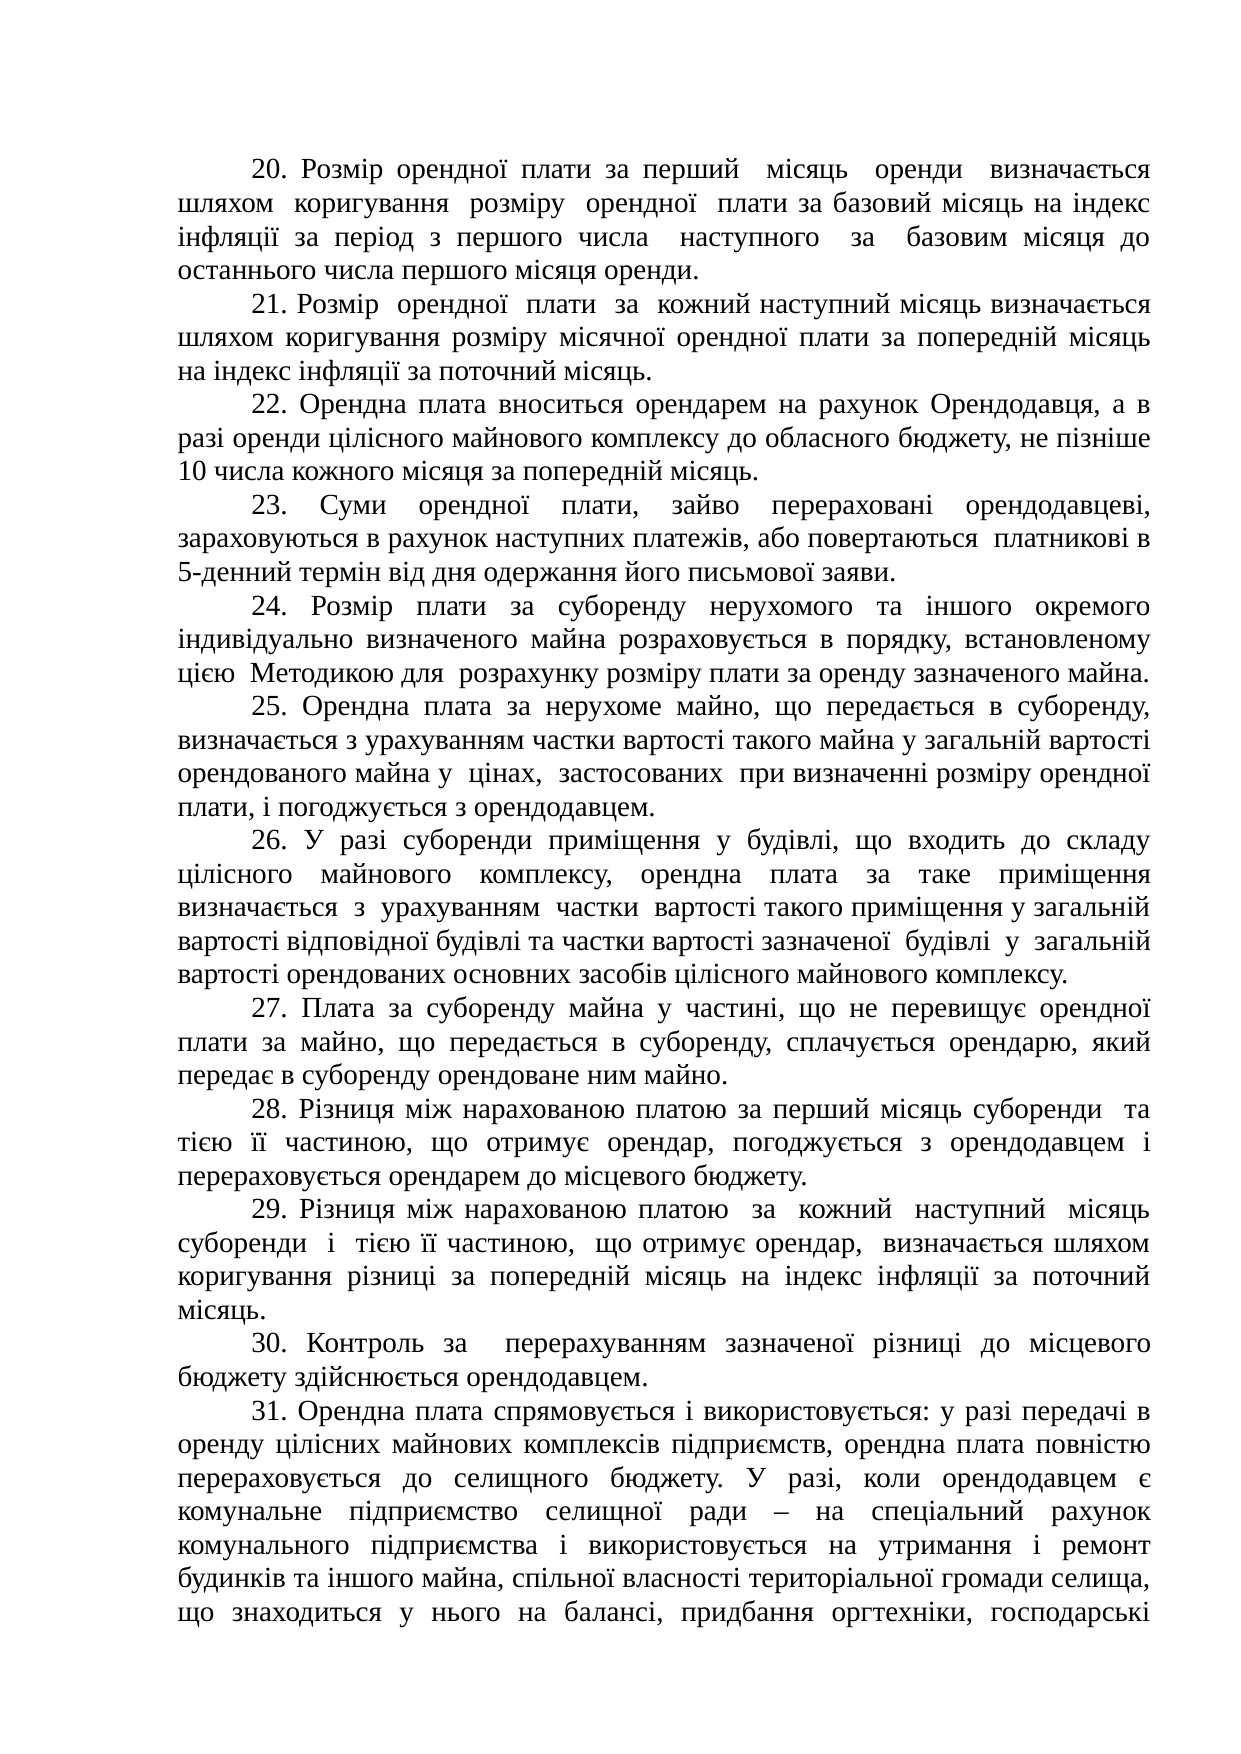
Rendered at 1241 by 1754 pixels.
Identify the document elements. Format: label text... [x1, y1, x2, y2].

text 21. Розмір орендної плати за кожний наступний місяць визначається шляхом коригування розміру місячної орендної плати за попередній місяць на індекс інфляції за поточний місяць. [177, 286, 1152, 386]
text 25. Орендна плата за нерухоме майно, що передається в суборенду, визначається з урахуванням частки вартості такого майна у загальній вартості орендованого майна у цінах, застосованих при визначенні розміру орендної плати, і погоджується з орендодавцем. [177, 688, 1152, 822]
text 27. Плата за суборенду майна у частині, що не перевищує орендної плати за майно, що передається в суборенду, сплачується орендарю, який передає в суборенду орендоване ним майно. [177, 990, 1152, 1091]
text 20. Розмір орендної плати за перший місяць оренди визначається шляхом коригування розміру орендної плати за базовий місяць на індекс інфляції за період з першого числа наступного за базовим місяця до останнього числа першого місяця оренди. [177, 152, 1152, 286]
text 23. Суми орендної плати, зайво перераховані орендодавцеві, зараховуються в рахунок наступних платежів, або повертаються платникові в 5-денний термін від дня одержання його письмової заяви. [177, 487, 1152, 588]
text 28. Різниця між нарахованою платою за перший місяць суборенди та тією її частиною, що отримує орендар, погоджується з орендодавцем і перераховується орендарем до місцевого бюджету. [177, 1091, 1152, 1191]
text 22. Орендна плата вноситься орендарем на рахунок Орендодавця, а в разі оренди цілісного майнового комплексу до обласного бюджету, не пізніше 10 числа кожного місяця за попередній місяць. [177, 386, 1152, 487]
text 24. Розмір плати за суборенду нерухомого та іншого окремого індивідуально визначеного майна розраховується в порядку, встановленому цією Методикою для розрахунку розміру плати за оренду зазначеного майна. [177, 588, 1152, 688]
text 30. Контроль за перерахуванням зазначеної різниці до місцевого бюджету здійснюється орендодавцем. [177, 1326, 1152, 1393]
text 26. У разі суборенди приміщення у будівлі, що входить до складу цілісного майнового комплексу, орендна плата за таке приміщення визначається з урахуванням частки вартості такого приміщення у загальній вартості відповідної будівлі та частки вартості зазначеної будівлі у загальній вартості орендованих основних засобів цілісного майнового комплексу. [177, 822, 1152, 990]
text 29. Різниця між нарахованою платою за кожний наступний місяць суборенди і тією її частиною, що отримує орендар, визначається шляхом коригування різниці за попередній місяць на індекс інфляції за поточний місяць. [177, 1191, 1152, 1326]
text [177, 1393, 1152, 1627]
